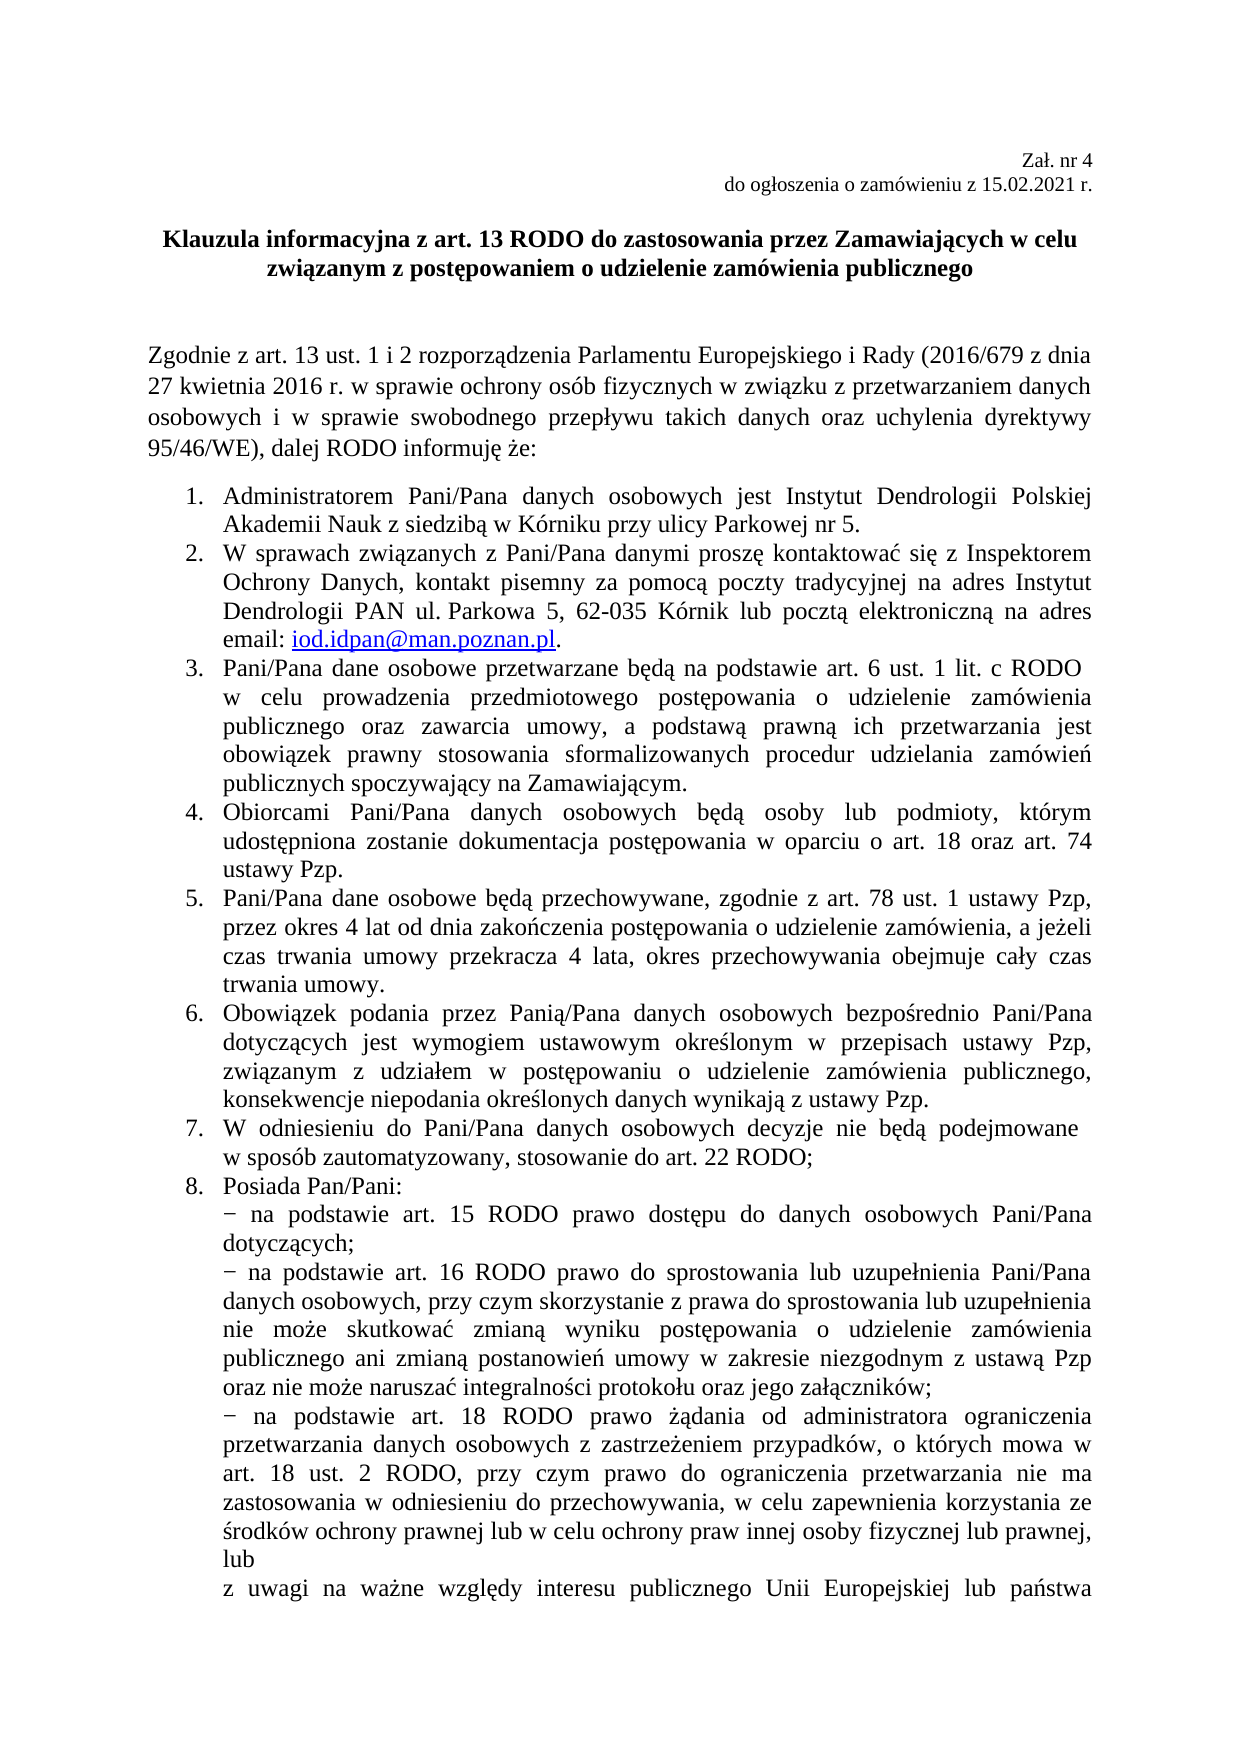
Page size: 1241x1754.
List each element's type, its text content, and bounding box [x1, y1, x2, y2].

text Zał. nr 4 [959, 148, 1093, 172]
list − na podstawie art. 16 RODO prawo do sprostowania lub uzupełnienia Pani/Pana danych osobowych, przy czym skorzystanie z prawa do sprostowania lub uzupełnienia nie może skutkować zmianą wyniku postępowania o udzielenie zamówienia publicznego ani zmianą postanowień umowy w zakresie niezgodnym z ustawą Pzp oraz nie może naruszać integralności protokołu oraz jego załączników; [223, 1257, 1093, 1401]
text Zgodnie z art. 13 ust. 1 i 2 rozporządzenia Parlamentu Europejskiego i Rady (2016/679 z dnia 27 kwietnia 2016 r. w sprawie ochrony osób fizycznych w związku z przetwarzaniem danych osobowych i w sprawie swobodnego przepływu takich danych oraz uchylenia dyrektywy 95/46/WE), dalej RODO informuję że: [148, 340, 1093, 462]
list Obowiązek podania przez Panią/Pana danych osobowych bezpośrednio Pani/Pana dotyczących jest wymogiem ustawowym określonym w przepisach ustawy Pzp, związanym z udziałem w postępowaniu o udzielenie zamówienia publicznego, konsekwencje niepodania określonych danych wynikają z ustawy Pzp. [185, 998, 1093, 1113]
list Pani/Pana dane osobowe będą przechowywane, zgodnie z art. 78 ust. 1 ustawy Pzp, przez okres 4 lat od dnia zakończenia postępowania o udzielenie zamówienia, a jeżeli czas trwania umowy przekracza 4 lata, okres przechowywania obejmuje cały czas trwania umowy. [185, 883, 1093, 998]
list W sprawach związanych z Pani/Pana danymi proszę kontaktować się z Inspektorem Ochrony Danych, kontakt pisemny za pomocą poczty tradycyjnej na adres Instytut Dendrologii PAN ul. Parkowa 5, 62-035 Kórnik lub pocztą elektroniczną na adres email: iod.idpan@man.poznan.pl. [185, 538, 1093, 653]
list Pani/Pana dane osobowe przetwarzane będą na podstawie art. 6 ust. 1 lit. c RODO w celu prowadzenia przedmiotowego postępowania o udzielenie zamówienia publicznego oraz zawarcia umowy, a podstawą prawną ich przetwarzania jest obowiązek prawny stosowania sformalizowanych procedur udzielania zamówień publicznych spoczywający na Zamawiającym. [185, 653, 1093, 797]
text Klauzula informacyjna z art. 13 RODO do zastosowania przez Zamawiających w celu związanym z postępowaniem o udzielenie zamówienia publicznego [148, 224, 1093, 282]
list W odniesieniu do Pani/Pana danych osobowych decyzje nie będą podejmowane w sposób zautomatyzowany, stosowanie do art. 22 RODO; [185, 1113, 1093, 1171]
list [223, 1401, 1093, 1602]
list Administratorem Pani/Pana danych osobowych jest Instytut Dendrologii Polskiej Akademii Nauk z siedzibą w Kórniku przy ulicy Parkowej nr 5. [185, 481, 1093, 538]
list Obiorcami Pani/Pana danych osobowych będą osoby lub podmioty, którym udostępniona zostanie dokumentacja postępowania w oparciu o art. 18 oraz art. 74 ustawy Pzp. [185, 797, 1093, 883]
text do ogłoszenia o zamówieniu z 15.02.2021 r. [221, 172, 1093, 196]
list − na podstawie art. 15 RODO prawo dostępu do danych osobowych Pani/Pana dotyczących; [223, 1199, 1093, 1257]
list Posiada Pan/Pani: [185, 1171, 1093, 1199]
